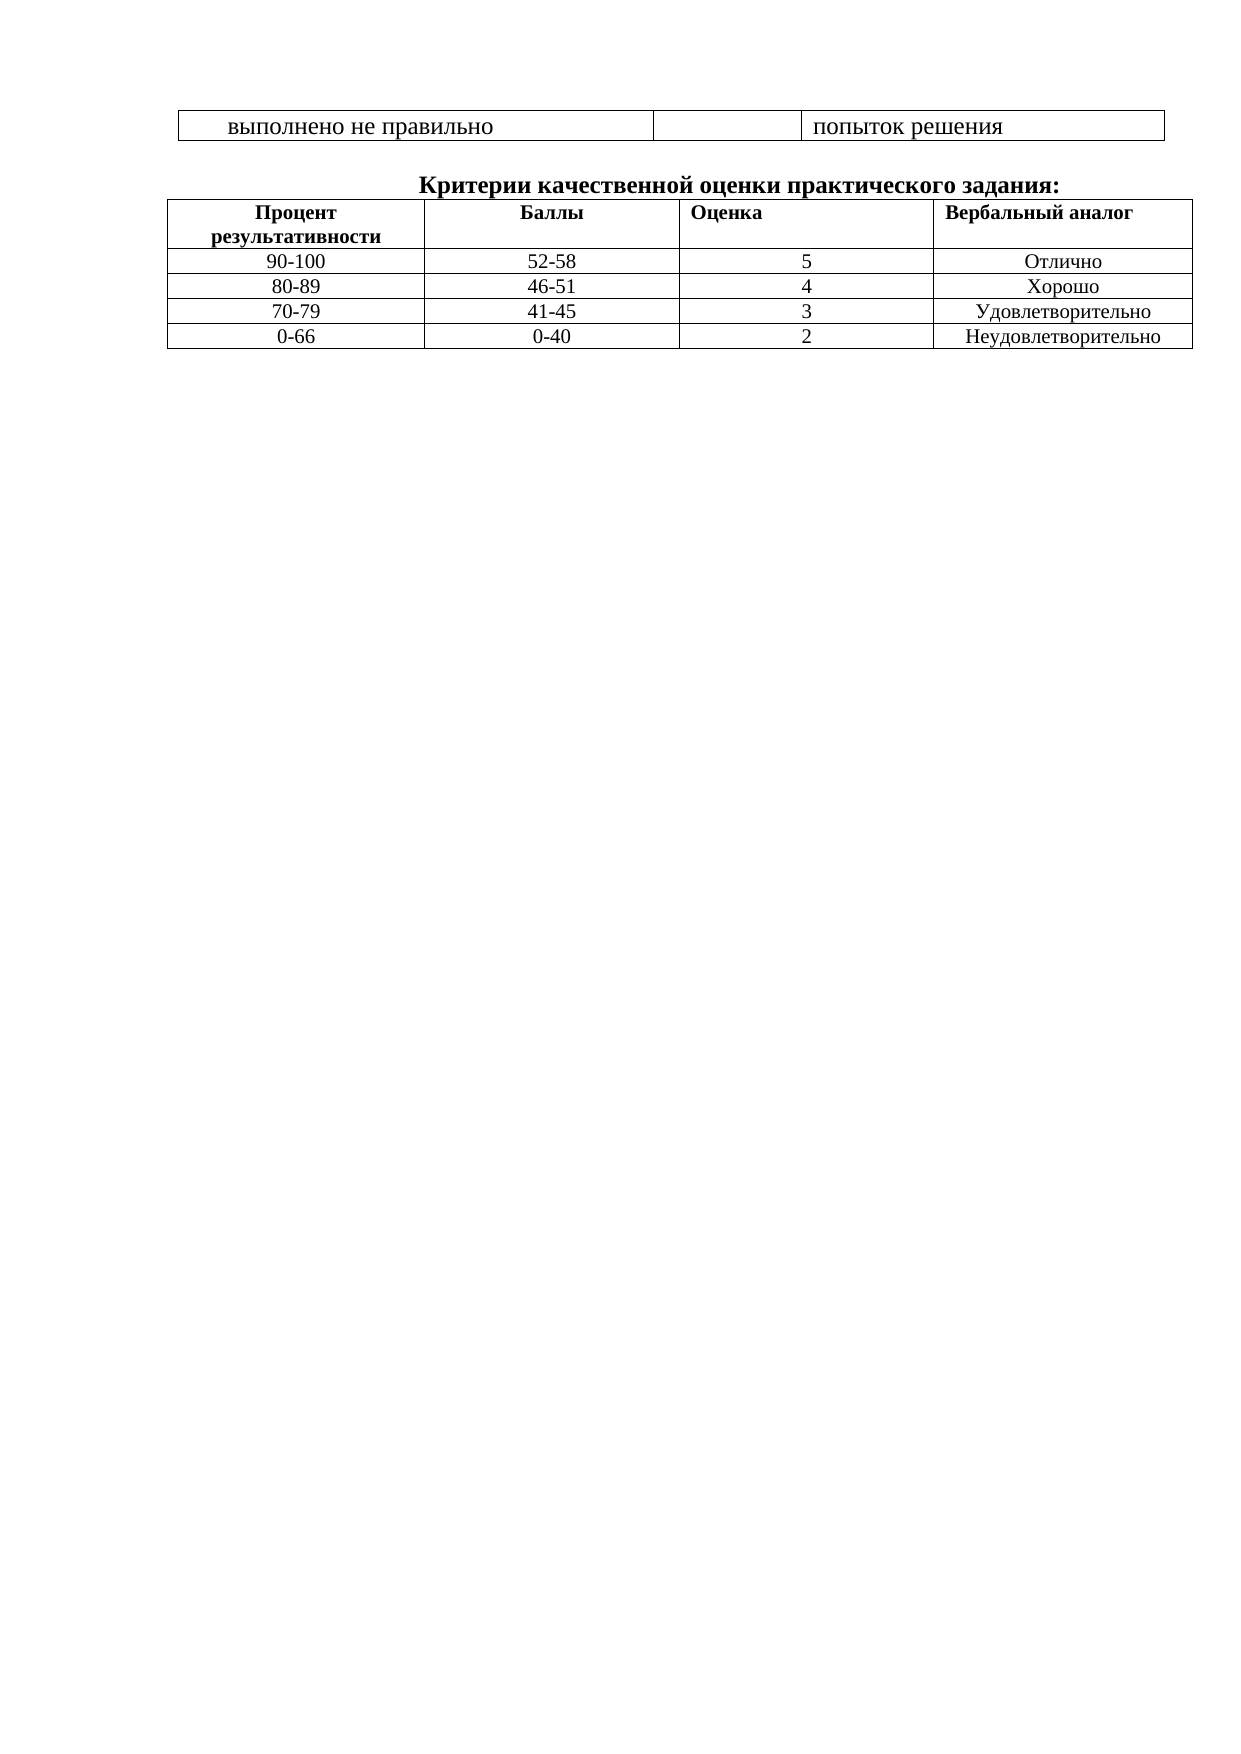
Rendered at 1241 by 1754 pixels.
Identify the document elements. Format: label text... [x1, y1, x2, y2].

table_cell 0-66 [168, 324, 424, 348]
table_cell 46-51 [425, 274, 679, 298]
table_cell 3 [680, 299, 933, 323]
table_cell Удовлетворительно [934, 299, 1192, 323]
table_header Оценка [680, 200, 933, 248]
table_cell 2 [654, 111, 801, 140]
table_cell 0-40 [425, 324, 679, 348]
table_cell 70-79 [168, 299, 424, 323]
table_cell 5 [680, 249, 933, 273]
text Критерии качественной оценки практического задания: [167, 170, 1192, 199]
table_cell Отлично [934, 249, 1192, 273]
table_cell Неудовлетворительно [934, 324, 1192, 348]
table_cell Хорошо [934, 274, 1192, 298]
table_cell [802, 111, 1164, 140]
table_cell 41-45 [425, 299, 679, 323]
table_header Баллы [425, 200, 679, 248]
table_cell 52-58 [425, 249, 679, 273]
table_cell 90-100 [168, 249, 424, 273]
table_header Процент результативности [168, 200, 424, 248]
table_cell 2 [680, 324, 933, 348]
table_cell 4 [680, 274, 933, 298]
table_cell 80-89 [168, 274, 424, 298]
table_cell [179, 111, 653, 140]
table_header Вербальный аналог [934, 200, 1192, 248]
